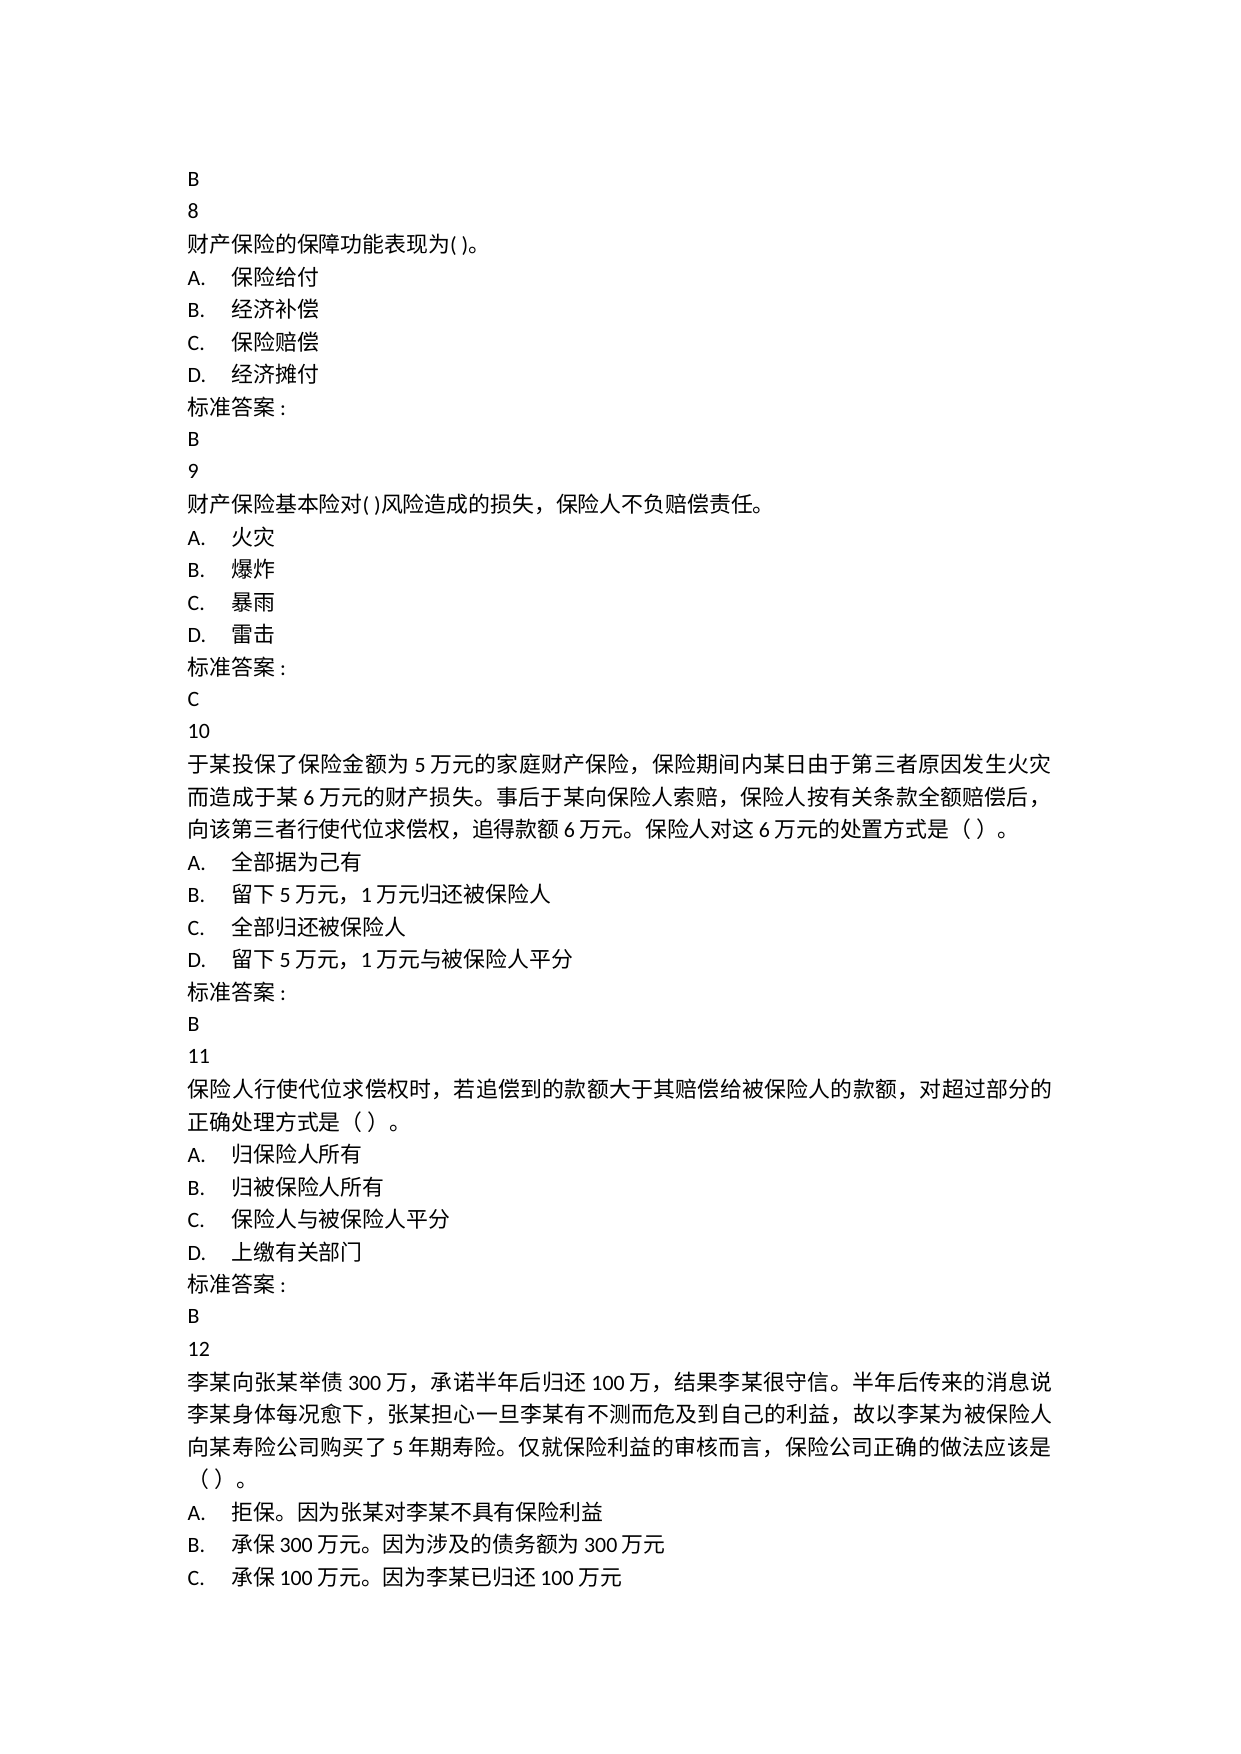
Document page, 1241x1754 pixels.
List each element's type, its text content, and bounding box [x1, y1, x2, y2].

text B. 归被保险人所有 [187, 1169, 1053, 1202]
text C. 暴雨 [187, 584, 1053, 617]
text B [187, 422, 1053, 454]
text B [187, 1299, 1053, 1332]
text 标准答案 : [187, 1267, 1053, 1299]
text C [187, 682, 1053, 714]
text C. 承保100万元。因为李某已归还100万元 [187, 1559, 1053, 1592]
text B [187, 1007, 1053, 1039]
text A. 火灾 [187, 519, 1053, 552]
text A. 拒保。因为张某对李某不具有保险利益 [187, 1494, 1053, 1527]
text C. 保险人与被保险人平分 [187, 1202, 1053, 1234]
text 11 [187, 1039, 1053, 1072]
text D. 雷击 [187, 617, 1053, 649]
text 12 [187, 1332, 1053, 1364]
text B [187, 162, 1053, 194]
text B. 爆炸 [187, 552, 1053, 584]
text A. 归保险人所有 [187, 1137, 1053, 1169]
text D. 经济摊付 [187, 357, 1053, 389]
text B. 留下5万元，1万元归还被保险人 [187, 877, 1053, 909]
text B. 承保300万元。因为涉及的债务额为300万元 [187, 1527, 1053, 1559]
text 保险人行使代位求偿权时，若追偿到的款额大于其赔偿给被保险人的款额，对超过部分的正确处理方式是（ ）。 [187, 1072, 1053, 1137]
text 于某投保了保险金额为5万元的家庭财产保险，保险期间内某日由于第三者原因发生火灾而造成于某6万元的财产损失。事后于某向保险人索赔，保险人按有关条款全额赔偿后，向该第三者行使代位求偿权，追得款额6万元。保险人对这6万元的处置方式是（ ）。 [187, 747, 1053, 844]
text B. 经济补偿 [187, 292, 1053, 324]
text 财产保险的保障功能表现为( )。 [187, 227, 1053, 259]
text 标准答案 : [187, 974, 1053, 1007]
text 李某向张某举债300万，承诺半年后归还100万，结果李某很守信。半年后传来的消息说李某身体每况愈下，张某担心一旦李某有不测而危及到自己的利益，故以李某为被保险人向某寿险公司购买了5年期寿险。仅就保险利益的审核而言，保险公司正确的做法应该是（ ）。 [187, 1364, 1053, 1494]
text C. 保险赔偿 [187, 324, 1053, 357]
text A. 全部据为己有 [187, 844, 1053, 877]
text D. 留下5万元，1万元与被保险人平分 [187, 942, 1053, 974]
text C. 全部归还被保险人 [187, 909, 1053, 942]
text A. 保险给付 [187, 259, 1053, 292]
text 9 [187, 454, 1053, 487]
text D. 上缴有关部门 [187, 1234, 1053, 1267]
text 8 [187, 194, 1053, 227]
text 标准答案 : [187, 389, 1053, 422]
text 标准答案 : [187, 649, 1053, 682]
text 财产保险基本险对( )风险造成的损失，保险人不负赔偿责任。 [187, 487, 1053, 519]
text 10 [187, 714, 1053, 747]
